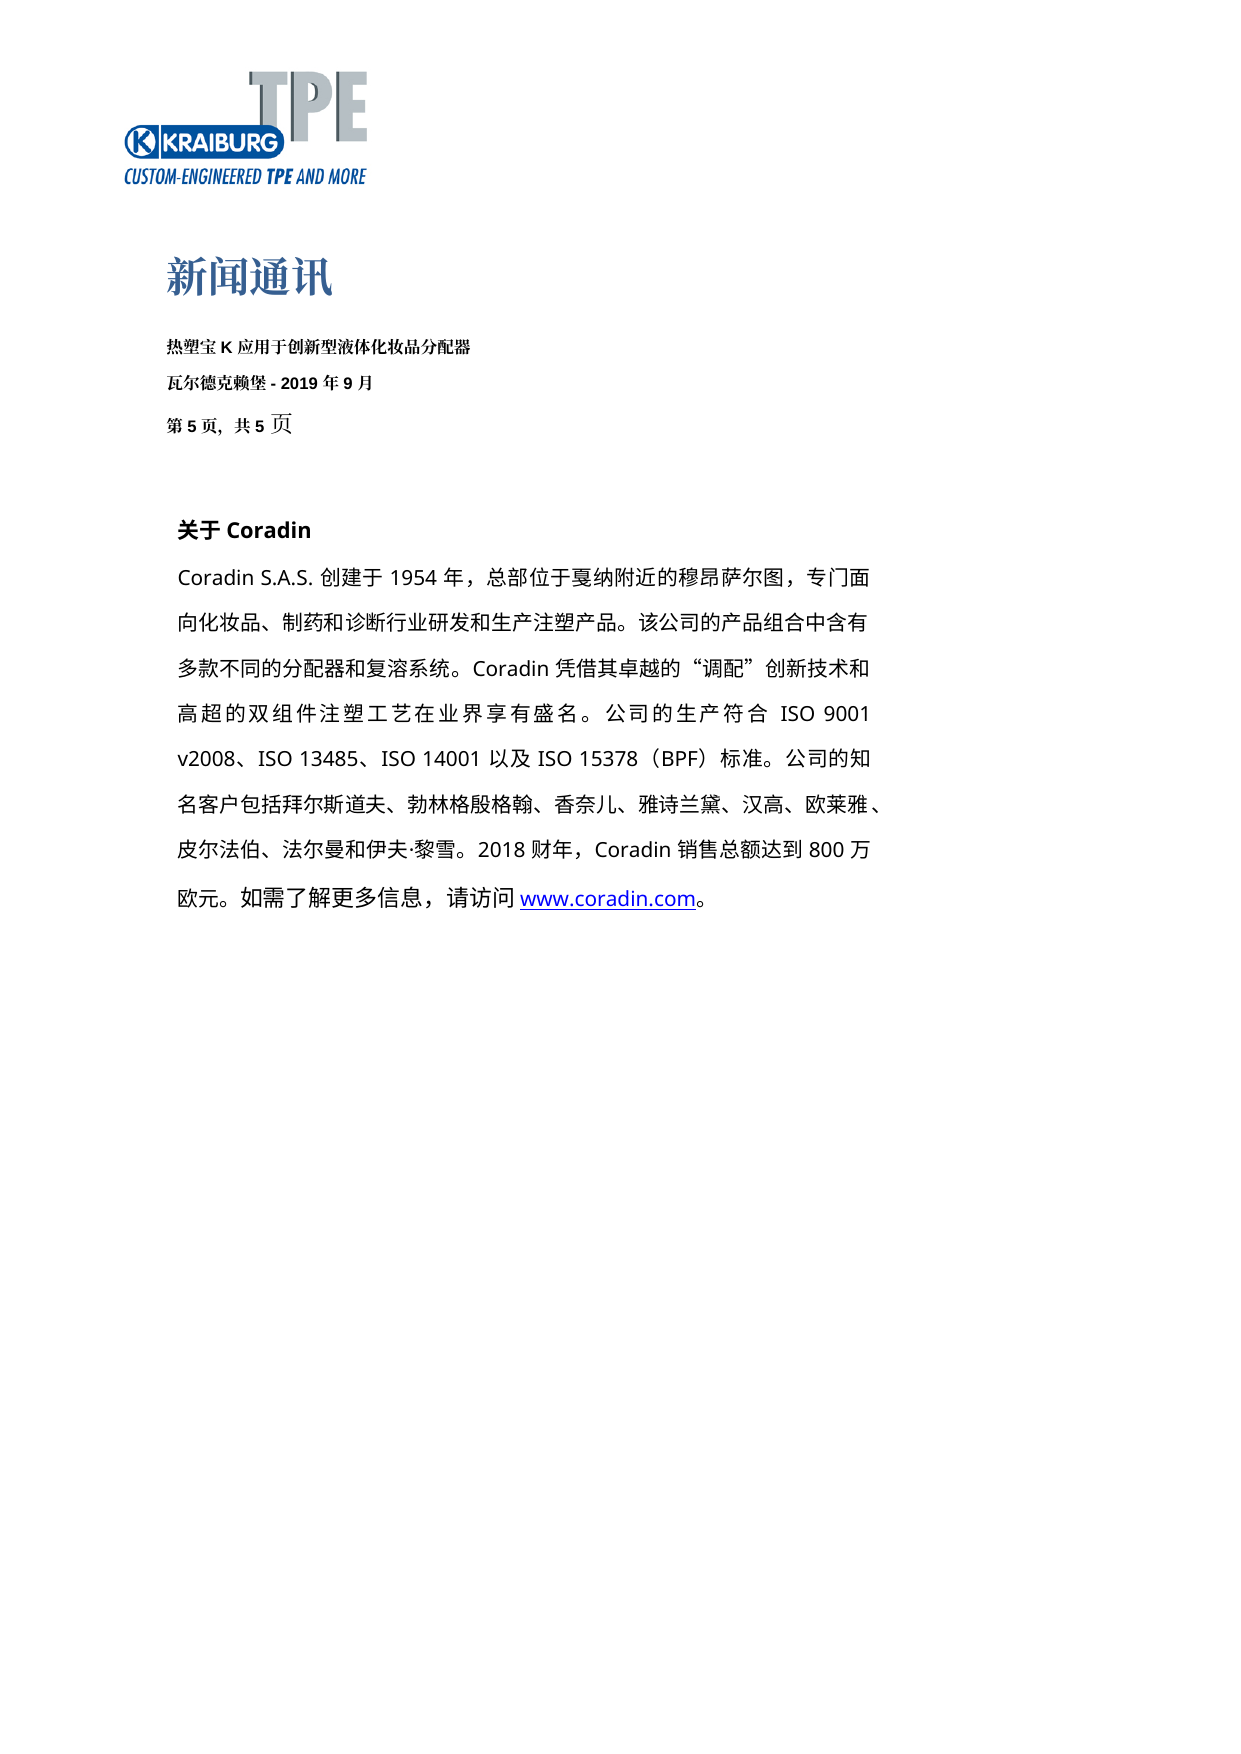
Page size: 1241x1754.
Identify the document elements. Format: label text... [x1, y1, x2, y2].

text 关于 Coradin [177, 513, 871, 545]
text Coradin S.A.S. 创建于 1954 年，总部位于戛纳附近的穆昂萨尔图，专门面向化妆品、制药和诊断行业研发和生产注塑产品。该公司的产品组合中含有多款不同的分配器和复溶系统。Coradin 凭借其卓越的“调配”创新技术和高超的双组件注塑工艺在业界享有盛名。公司的生产符合 ISO 9001 v2008、ISO 13485、ISO 14001 以及 ISO 15378（BPF）标准。公司的知名客户包括拜尔斯道夫、勃林格殷格翰、香奈儿、雅诗兰黛、汉高、欧莱雅、皮尔法伯、法尔曼和伊夫·黎雪。2018 财年，Coradin 销售总额达到 800 万欧元。如需了解更多信息，请访问 www.coradin.com。 [177, 561, 871, 913]
picture [112, 55, 379, 200]
